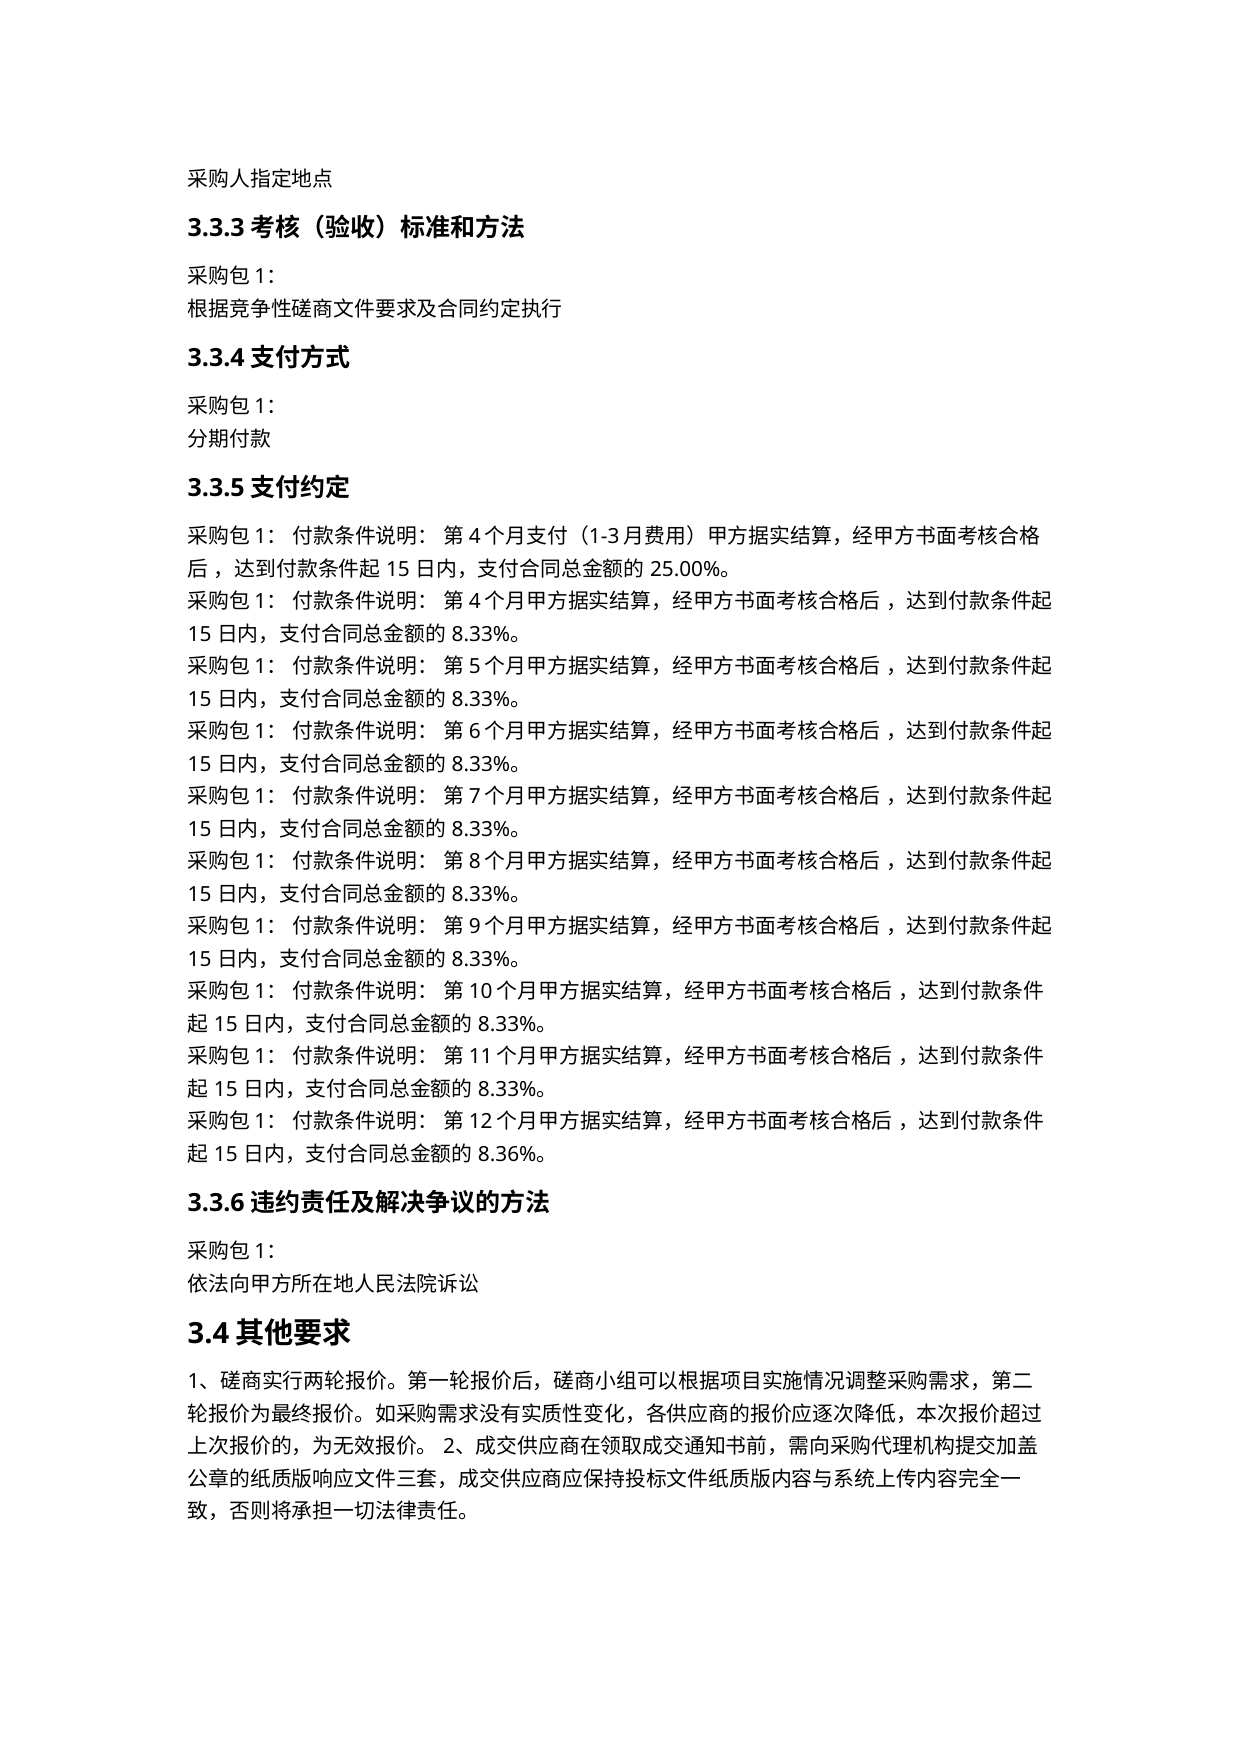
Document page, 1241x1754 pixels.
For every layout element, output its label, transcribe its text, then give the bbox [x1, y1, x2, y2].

text 分期付款 [187, 422, 1053, 454]
text 采购包1： 付款条件说明： 第4个月甲方据实结算，经甲方书面考核合格后 ，达到付款条件起 15 日内，支付合同总金额的 8.33%。 [187, 584, 1053, 649]
text 采购包1： 付款条件说明： 第10个月甲方据实结算，经甲方书面考核合格后 ，达到付款条件起 15 日内，支付合同总金额的 8.33%。 [187, 974, 1053, 1039]
text 采购包1： 付款条件说明： 第7个月甲方据实结算，经甲方书面考核合格后 ，达到付款条件起 15 日内，支付合同总金额的 8.33%。 [187, 779, 1053, 844]
text 采购包1： [187, 259, 1053, 292]
text 采购包1： 付款条件说明： 第4个月支付（1-3月费用）甲方据实结算，经甲方书面考核合格后 ，达到付款条件起 15 日内，支付合同总金额的 25.00%。 [187, 519, 1053, 584]
text 采购包1： 付款条件说明： 第9个月甲方据实结算，经甲方书面考核合格后 ，达到付款条件起 15 日内，支付合同总金额的 8.33%。 [187, 909, 1053, 974]
text 采购人指定地点 [187, 162, 1053, 194]
text 根据竞争性磋商文件要求及合同约定执行 [187, 292, 1053, 324]
text 1、磋商实行两轮报价。第一轮报价后，磋商小组可以根据项目实施情况调整采购需求，第二轮报价为最终报价。如采购需求没有实质性变化，各供应商的报价应逐次降低，本次报价超过上次报价的，为无效报价。 2、成交供应商在领取成交通知书前，需向采购代理机构提交加盖公章的纸质版响应文件三套，成交供应商应保持投标文件纸质版内容与系统上传内容完全一致，否则将承担一切法律责任。 [187, 1364, 1053, 1527]
text 采购包1： 付款条件说明： 第6个月甲方据实结算，经甲方书面考核合格后 ，达到付款条件起 15 日内，支付合同总金额的 8.33%。 [187, 714, 1053, 779]
text 3.3.6违约责任及解决争议的方法 [187, 1169, 1053, 1234]
text 采购包1： 付款条件说明： 第11个月甲方据实结算，经甲方书面考核合格后 ，达到付款条件起 15 日内，支付合同总金额的 8.33%。 [187, 1039, 1053, 1104]
text 采购包1： [187, 1234, 1053, 1267]
text 依法向甲方所在地人民法院诉讼 [187, 1267, 1053, 1299]
text 3.4其他要求 [187, 1299, 1053, 1364]
text 3.3.4支付方式 [187, 324, 1053, 389]
text 采购包1： 付款条件说明： 第8个月甲方据实结算，经甲方书面考核合格后 ，达到付款条件起 15 日内，支付合同总金额的 8.33%。 [187, 844, 1053, 909]
text 采购包1： [187, 389, 1053, 422]
text 3.3.3考核（验收）标准和方法 [187, 194, 1053, 259]
text 采购包1： 付款条件说明： 第12个月甲方据实结算，经甲方书面考核合格后 ，达到付款条件起 15 日内，支付合同总金额的 8.36%。 [187, 1104, 1053, 1169]
text 采购包1： 付款条件说明： 第5个月甲方据实结算，经甲方书面考核合格后 ，达到付款条件起 15 日内，支付合同总金额的 8.33%。 [187, 649, 1053, 714]
text 3.3.5支付约定 [187, 454, 1053, 519]
